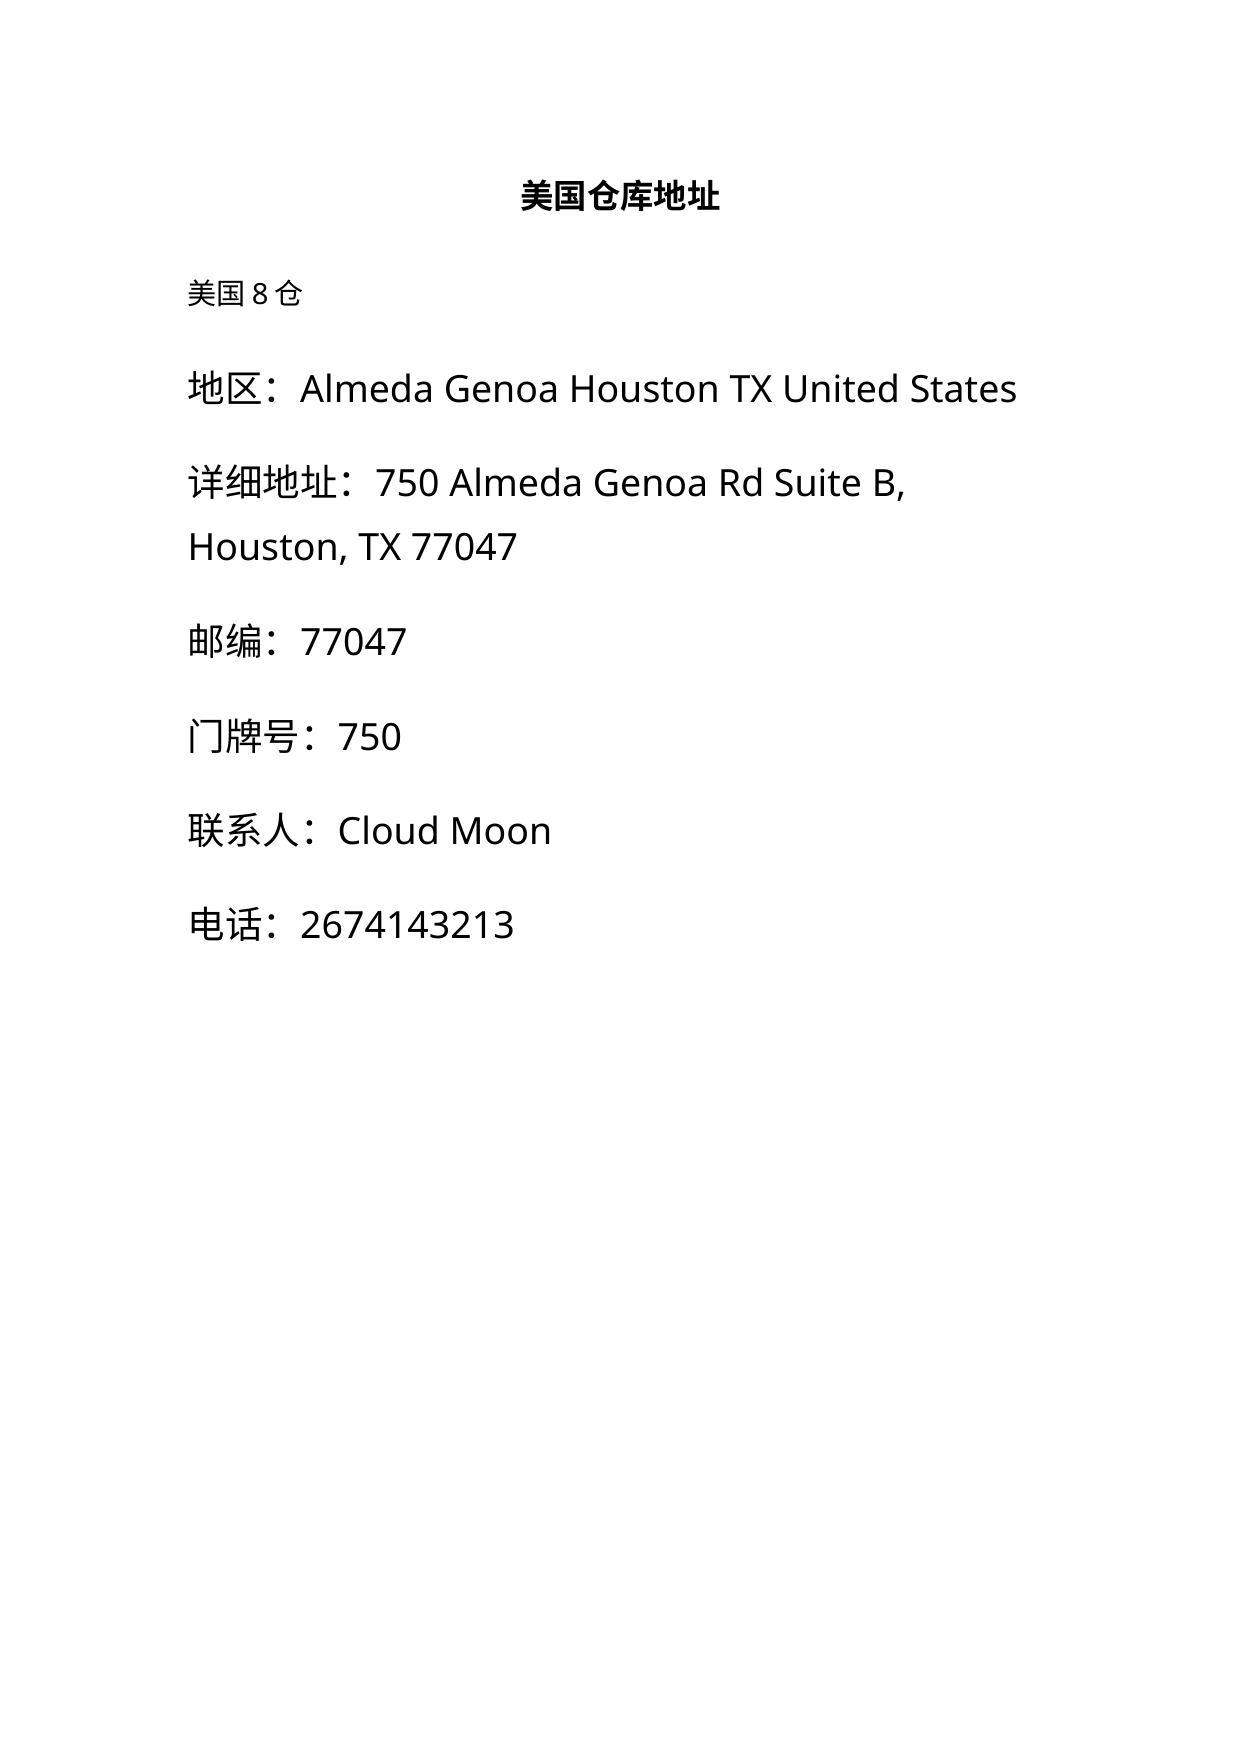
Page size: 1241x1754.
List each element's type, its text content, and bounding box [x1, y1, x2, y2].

text 美国仓库地址 [187, 162, 1053, 227]
text 美国8仓 [187, 259, 1053, 324]
text 详细地址：750 Almeda Genoa Rd Suite B, Houston, TX 77047 [187, 448, 1053, 578]
text 邮编：77047 [187, 607, 1053, 672]
text 地区：Almeda Genoa Houston TX United States [187, 354, 1053, 419]
text 联系人：Cloud Moon [187, 795, 1053, 860]
text 门牌号：750 [187, 701, 1053, 766]
text 电话：2674143213 [187, 889, 1053, 954]
